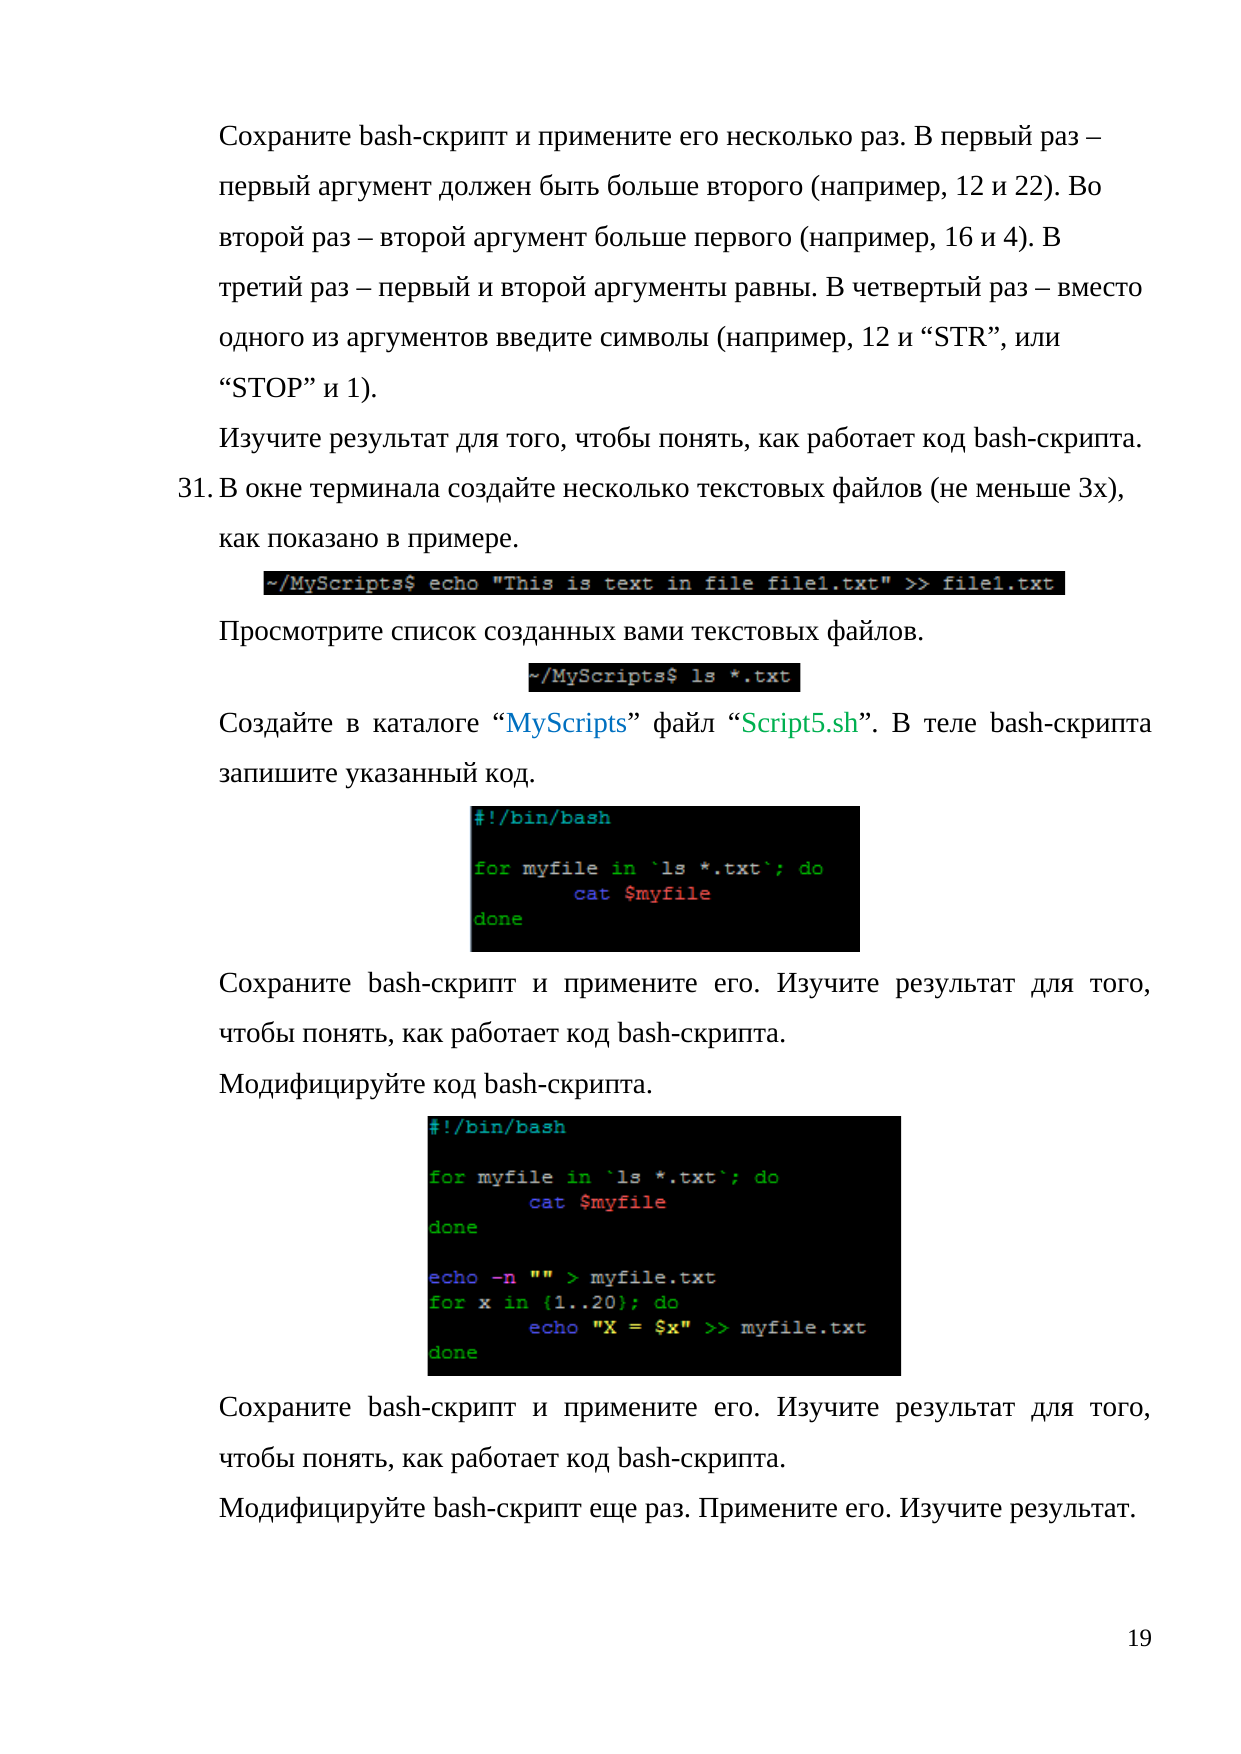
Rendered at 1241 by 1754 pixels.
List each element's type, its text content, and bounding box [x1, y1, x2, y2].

text Модифицируйте bash-скрипт еще раз. Примените его. Изучите результат. [218, 1490, 1152, 1524]
picture [427, 1116, 902, 1376]
text Просмотрите список созданных вами текстовых файлов. [218, 613, 1152, 646]
picture [263, 571, 1066, 595]
picture [528, 663, 801, 692]
text Модифицируйте код bash-скрипта. [218, 1066, 1152, 1099]
list В окне терминала создайте несколько текстовых файлов (не меньше 3х), как показано в примере. [177, 470, 1152, 554]
text Сохраните bash-скрипт и примените его. Изучите результат для того, чтобы понять, как работает код bash-скрипта. [218, 965, 1152, 1049]
text Сохраните bash-скрипт и примените его несколько раз. В первый раз – первый аргумент должен быть больше второго (например, 12 и 22). Во второй раз – второй аргумент больше первого (например, 16 и 4). В третий раз – первый и второй аргументы равны. В четвертый раз – вместо одного из аргументов введите символы (например, 12 и “STR”, или “STOP” и 1). [218, 118, 1152, 403]
picture [469, 806, 860, 952]
text Изучите результат для того, чтобы понять, как работает код bash-скрипта. [218, 420, 1152, 453]
text Создайте в каталоге “MyScripts” файл “Script5.sh”. В теле bash-скрипта запишите указанный код. [218, 705, 1152, 789]
text Сохраните bash-скрипт и примените его. Изучите результат для того, чтобы понять, как работает код bash-скрипта. [218, 1389, 1152, 1473]
